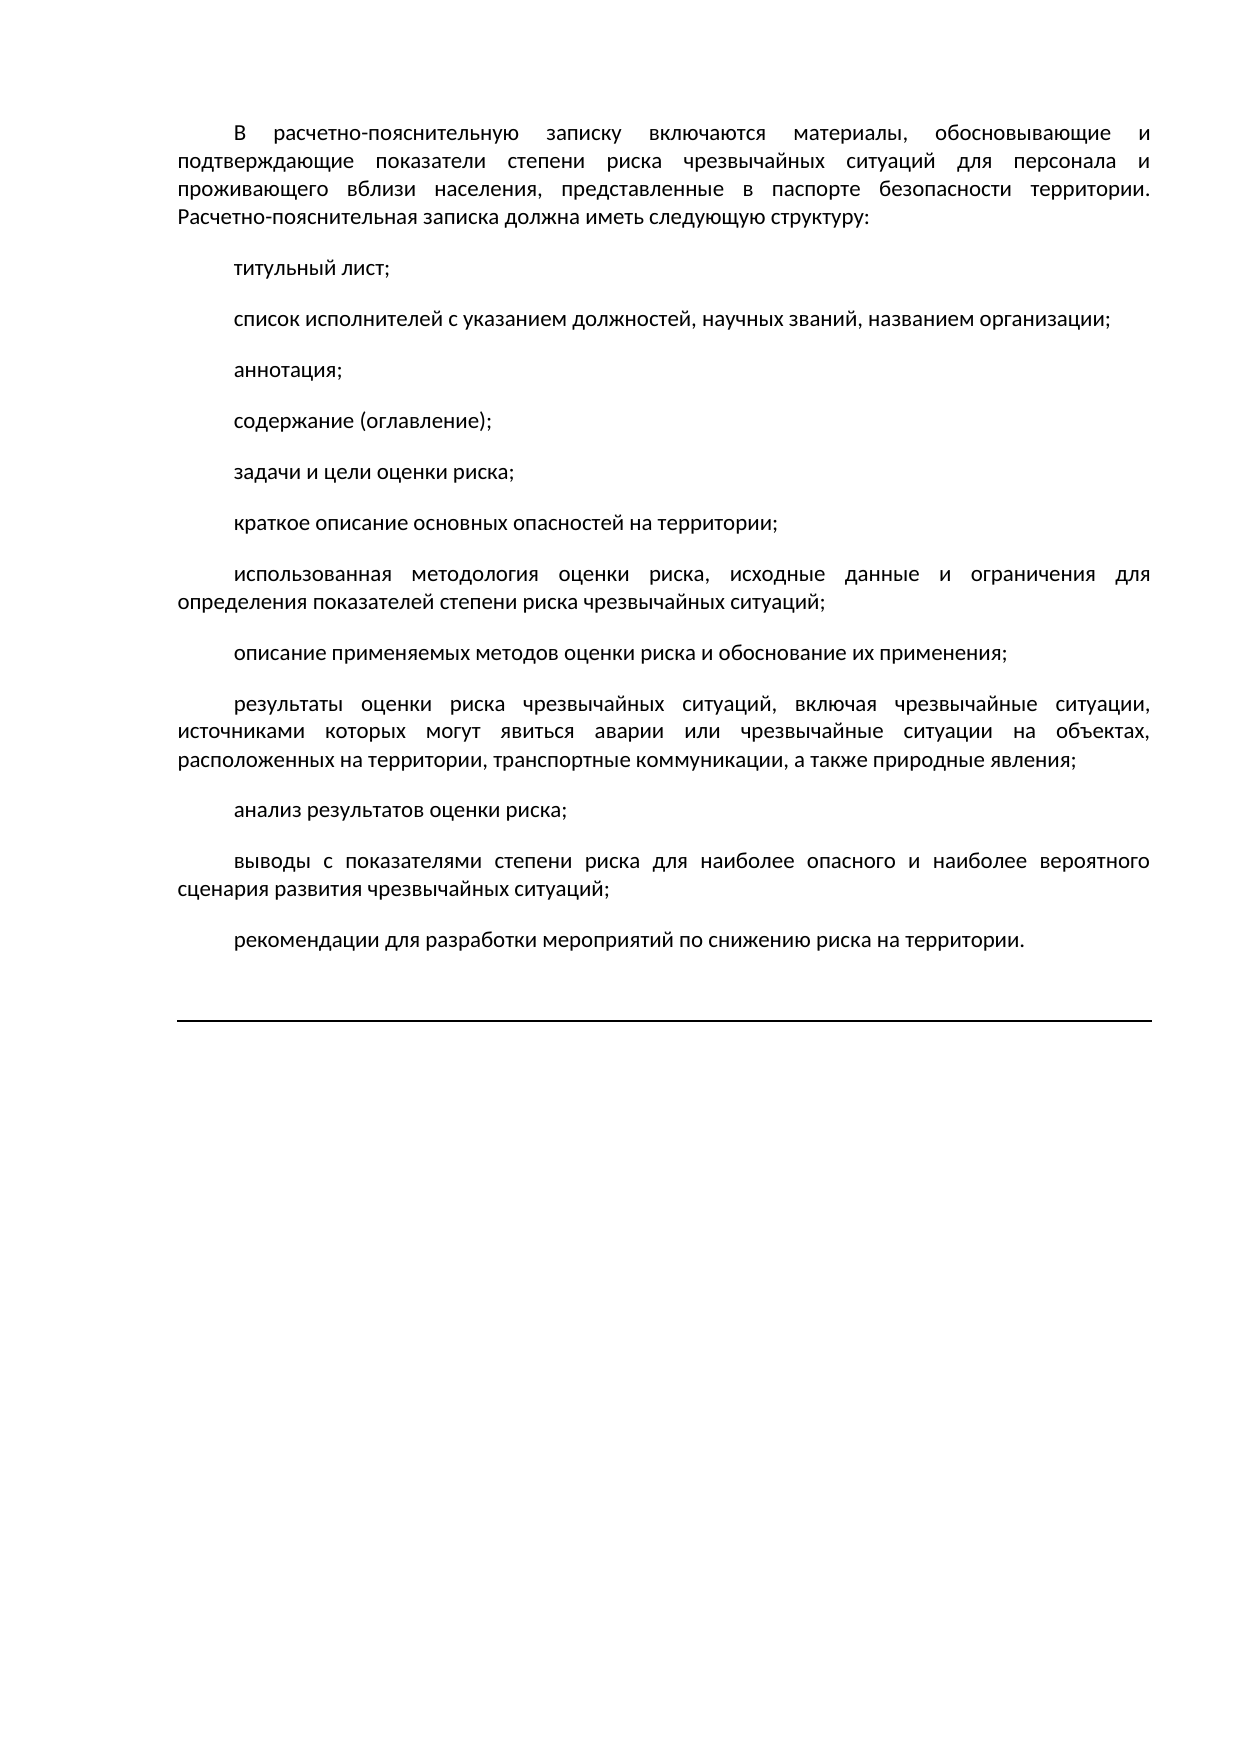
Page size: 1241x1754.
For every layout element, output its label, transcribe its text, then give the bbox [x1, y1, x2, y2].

text рекомендации для разработки мероприятий по снижению риска на территории. [177, 926, 1152, 953]
text использованная методология оценки риска, исходные данные и ограничения для определения показателей степени риска чрезвычайных ситуаций; [177, 559, 1152, 615]
text содержание (оглавление); [177, 406, 1152, 434]
text список исполнителей с указанием должностей, научных званий, названием организации; [177, 304, 1152, 332]
text задачи и цели оценки риска; [177, 457, 1152, 485]
text краткое описание основных опасностей на территории; [177, 508, 1152, 536]
text результаты оценки риска чрезвычайных ситуаций, включая чрезвычайные ситуации, источниками которых могут явиться аварии или чрезвычайные ситуации на объектах, расположенных на территории, транспортные коммуникации, а также природные явления; [177, 689, 1152, 773]
text описание применяемых методов оценки риска и обоснование их применения; [177, 638, 1152, 666]
text аннотация; [177, 355, 1152, 383]
text выводы с показателями степени риска для наиболее опасного и наиболее вероятного сценария развития чрезвычайных ситуаций; [177, 847, 1152, 903]
text титульный лист; [177, 253, 1152, 281]
text анализ результатов оценки риска; [177, 796, 1152, 824]
text В расчетно-пояснительную записку включаются материалы, обосновывающие и подтверждающие показатели степени риска чрезвычайных ситуаций для персонала и проживающего вблизи населения, представленные в паспорте безопасности территории. Расчетно-пояснительная записка должна иметь следующую структуру: [177, 118, 1152, 230]
